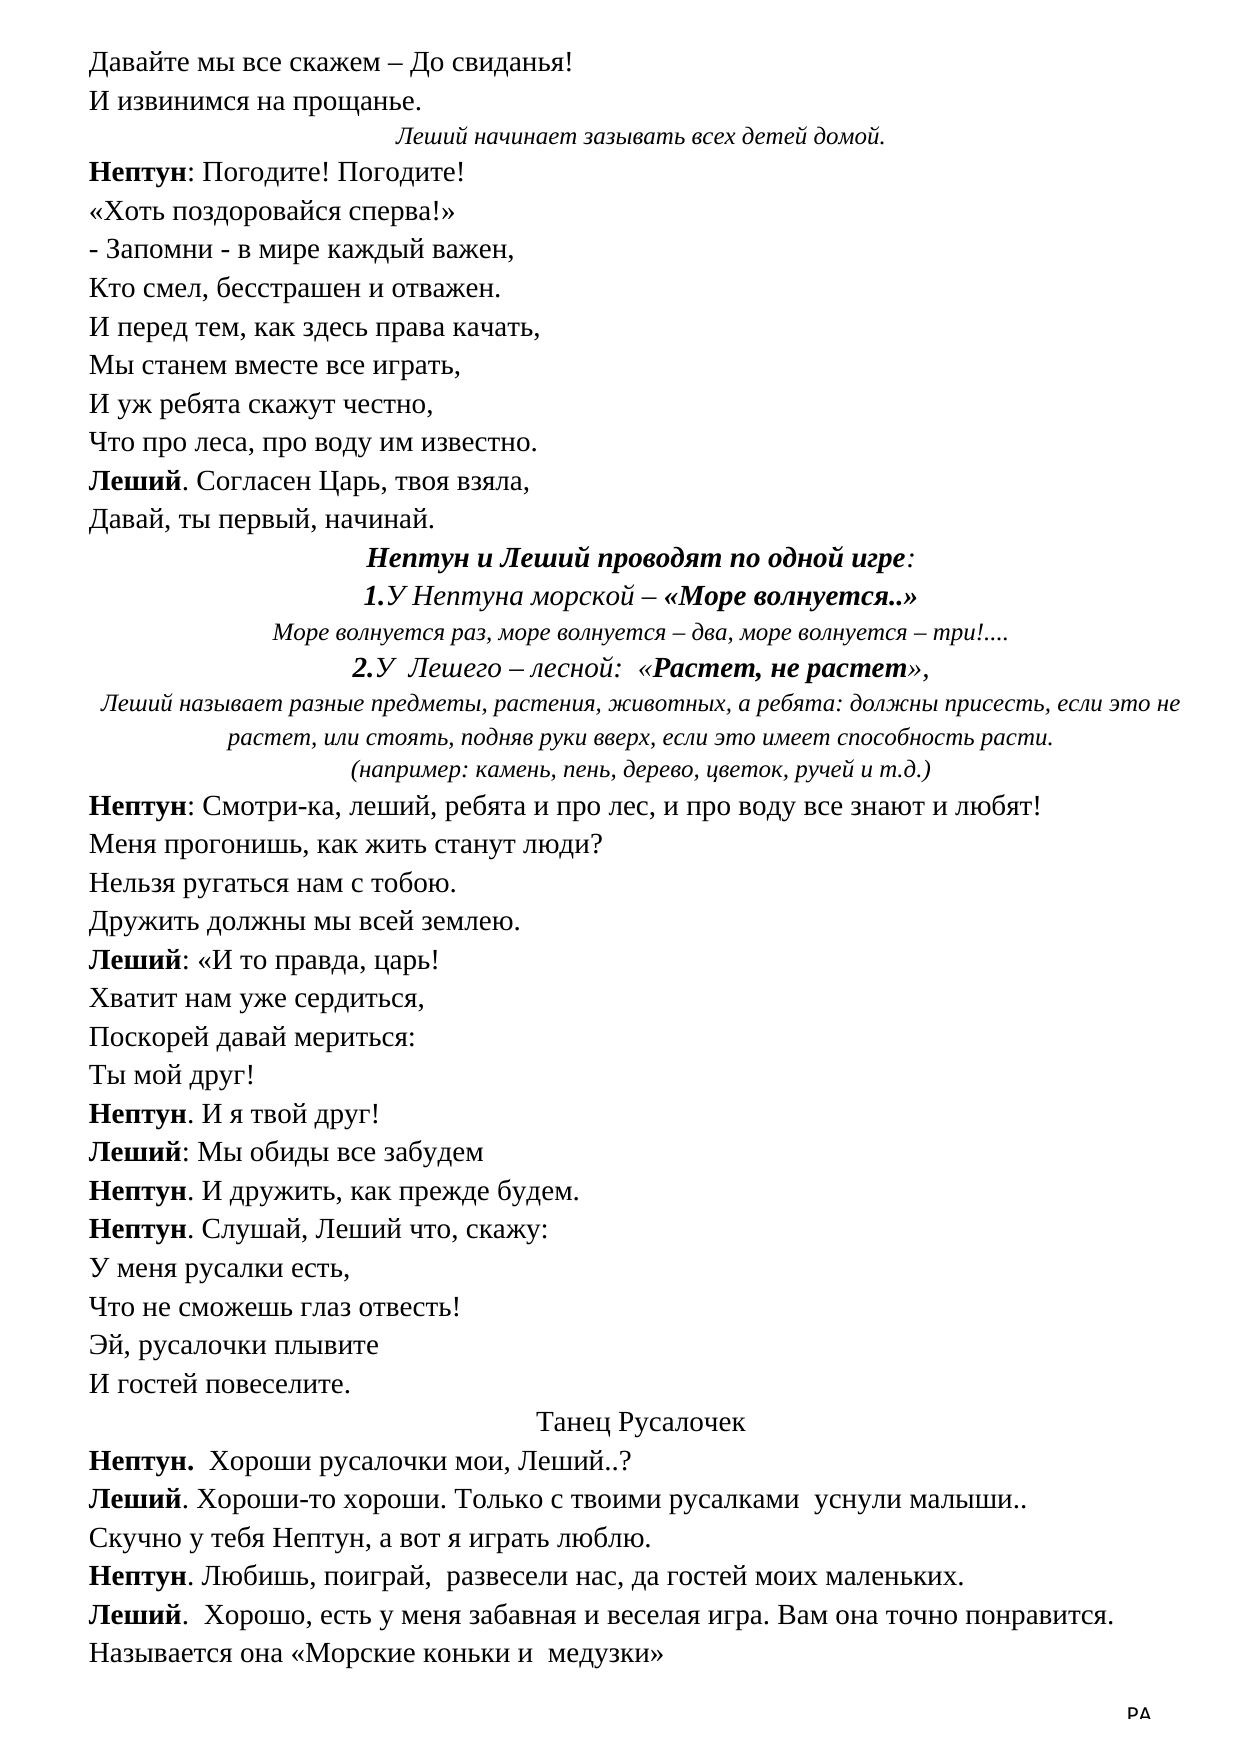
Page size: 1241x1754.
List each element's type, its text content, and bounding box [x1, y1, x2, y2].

text Леший начинает зазывать всех детей домой. [89, 121, 1193, 150]
text 2.У Лешего – лесной: «Растет, не растет», [89, 650, 1193, 683]
text 1.У Нептуна морской – «Море волнуется..» [89, 578, 1193, 612]
text Хватит нам уже сердиться, [89, 980, 1193, 1014]
text У меня русалки есть, [89, 1250, 1193, 1284]
text Нептун и Леший проводят по одной игре: [89, 540, 1193, 573]
text Давай, ты первый, начинай. [89, 501, 1193, 535]
text Нельзя ругаться нам с тобою. [89, 865, 1193, 898]
text Нептун. Слушай, Леший что, скажу: [89, 1212, 1193, 1245]
text (например: камень, пень, дерево, цветок, ручей и т.д.) [89, 754, 1193, 783]
text Нептун. Хороши русалочки мои, Леший..? [89, 1443, 1193, 1476]
text Мы станем вместе все играть, [89, 347, 1193, 381]
text И перед тем, как здесь права качать, [89, 309, 1193, 342]
text Море волнуется раз, море волнуется – два, море волнуется – три!.... [89, 617, 1193, 646]
text Леший: «И то правда, царь! [89, 942, 1193, 975]
text Танец Русалочек [89, 1404, 1193, 1438]
text Леший называет разные предметы, растения, животных, а ребята: должны присесть, если это не растет, или стоять, подняв руки вверх, если это имеет способность расти. [89, 688, 1193, 750]
text Эй, русалочки плывите [89, 1327, 1193, 1361]
text Нептун. И я твой друг! [89, 1096, 1193, 1129]
text Нептун: Смотри-ка, леший, ребята и про лес, и про воду все знают и любят! [89, 788, 1193, 821]
text Нептун: Погодите! Погодите! [89, 154, 1193, 188]
text Кто смел, бесстрашен и отважен. [89, 270, 1193, 304]
text Скучно у тебя Нептун, а вот я играть люблю. [89, 1520, 1193, 1553]
text - Запомни - в мире каждый важен, [89, 232, 1193, 265]
text Леший. Хорошо, есть у меня забавная и веселая игра. Вам она точно понравится. Называется она «Морские коньки и медузки» [89, 1597, 1193, 1669]
text Что про леса, про воду им известно. [89, 424, 1193, 458]
text Ты мой друг! [89, 1057, 1193, 1091]
text Леший. Согласен Царь, твоя взяла, [89, 463, 1193, 496]
text И извинимся на прощанье. [89, 83, 1193, 116]
text Леший. Хороши-то хороши. Только с твоими русалками уснули малыши.. [89, 1481, 1193, 1515]
text «Хоть поздоровайся сперва!» [89, 193, 1193, 227]
text Леший: Мы обиды все забудем [89, 1134, 1193, 1168]
text Меня прогонишь, как жить станут люди? [89, 826, 1193, 860]
text Дружить должны мы всей землею. [89, 903, 1193, 937]
text И гостей повеселите. [89, 1366, 1193, 1399]
text И уж ребята скажут честно, [89, 386, 1193, 419]
text Нептун. И дружить, как прежде будем. [89, 1173, 1193, 1207]
text Что не сможешь глаз отвесть! [89, 1289, 1193, 1322]
text Нептун. Любишь, поиграй, развесели нас, да гостей моих маленьких. [89, 1558, 1193, 1592]
text Поскорей давай мериться: [89, 1019, 1193, 1052]
text Давайте мы все скажем – До свиданья! [89, 44, 1193, 78]
